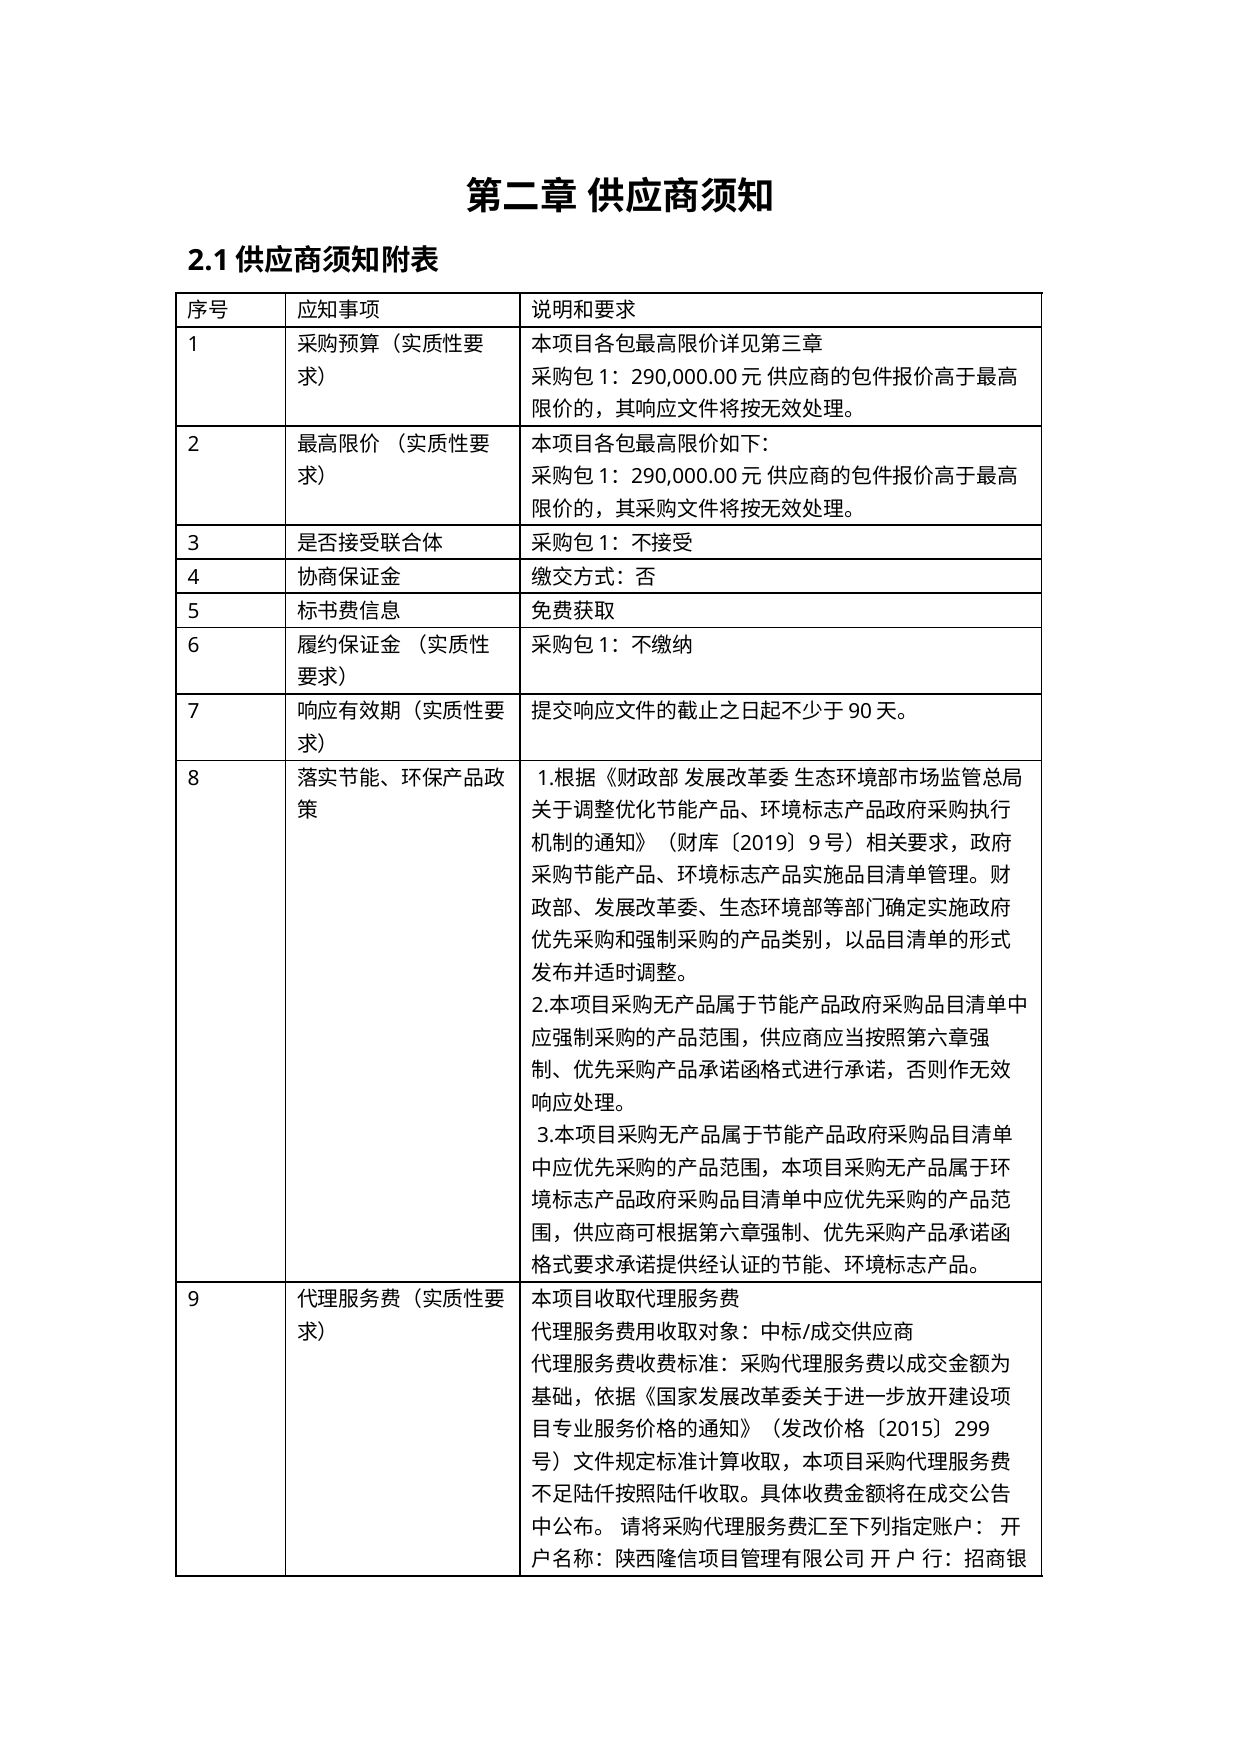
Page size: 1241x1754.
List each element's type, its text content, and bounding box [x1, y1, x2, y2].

table_cell 落实节能、环保产品政策 [286, 761, 519, 1281]
table_cell 缴交方式：否 [521, 560, 1041, 592]
table_cell 1 [177, 328, 285, 425]
table_cell 3 [177, 526, 285, 558]
table_cell 提交响应文件的截止之日起不少于90天。 [521, 695, 1041, 759]
text 2.1供应商须知附表 [187, 227, 1053, 292]
table_cell 6 [177, 628, 285, 693]
table_cell 5 [177, 594, 285, 626]
table_cell 代理服务费（实质性要求） [286, 1283, 519, 1575]
table_cell 最高限价 （实质性要求） [286, 427, 519, 524]
table_header 说明和要求 [521, 294, 1041, 326]
table_header 序号 [177, 294, 285, 326]
table_cell 采购包1：不缴纳 [521, 628, 1041, 693]
table_cell 标书费信息 [286, 594, 519, 626]
table_cell 是否接受联合体 [286, 526, 519, 558]
table_cell 履约保证金 （实质性要求） [286, 628, 519, 693]
table_header 应知事项 [286, 294, 519, 326]
table_cell 本项目各包最高限价详见第三章 采购包1：290,000.00元 供应商的包件报价高于最高限价的，其响应文件将按无效处理。 [521, 328, 1041, 425]
table_cell 1.根据《财政部 发展改革委 生态环境部市场监管总局关于调整优化节能产品、环境标志产品政府采购执行机制的通知》（财库〔2019〕9号）相关要求，政府采购节能产品、环境标志产品实施品目清单管理。财政部、发展改革委、生态环境部等部门确定实施政府优先采购和强制采购的产品类别，以品目清单的形式发布并适时调整。 2.本项目采购无产品属于节能产品政府采购品目清单中应强制采购的产品范围，供应商应当按照第六章强制、优先采购产品承诺函格式进行承诺，否则作无效响应处理。 3.本项目采购无产品属于节能产品政府采购品目清单中应优先采购的产品范围，本项目采购无产品属于环境标志产品政府采购品目清单中应优先采购的产品范围，供应商可根据第六章强制、优先采购产品承诺函格式要求承诺提供经认证的节能、环境标志产品。 [521, 761, 1041, 1281]
text 第二章 供应商须知 [187, 162, 1053, 227]
table_cell 响应有效期（实质性要求） [286, 695, 519, 759]
table_cell 4 [177, 560, 285, 592]
table_cell 2 [177, 427, 285, 524]
table_cell 采购包1：不接受 [521, 526, 1041, 558]
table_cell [521, 1283, 1041, 1575]
table_cell 9 [177, 1283, 285, 1575]
table_cell 采购预算（实质性要求） [286, 328, 519, 425]
table_cell 本项目各包最高限价如下： 采购包1：290,000.00元 供应商的包件报价高于最高限价的，其采购文件将按无效处理。 [521, 427, 1041, 524]
table_cell 8 [177, 761, 285, 1281]
table_cell 7 [177, 695, 285, 759]
table_cell 免费获取 [521, 594, 1041, 626]
table_cell 协商保证金 [286, 560, 519, 592]
